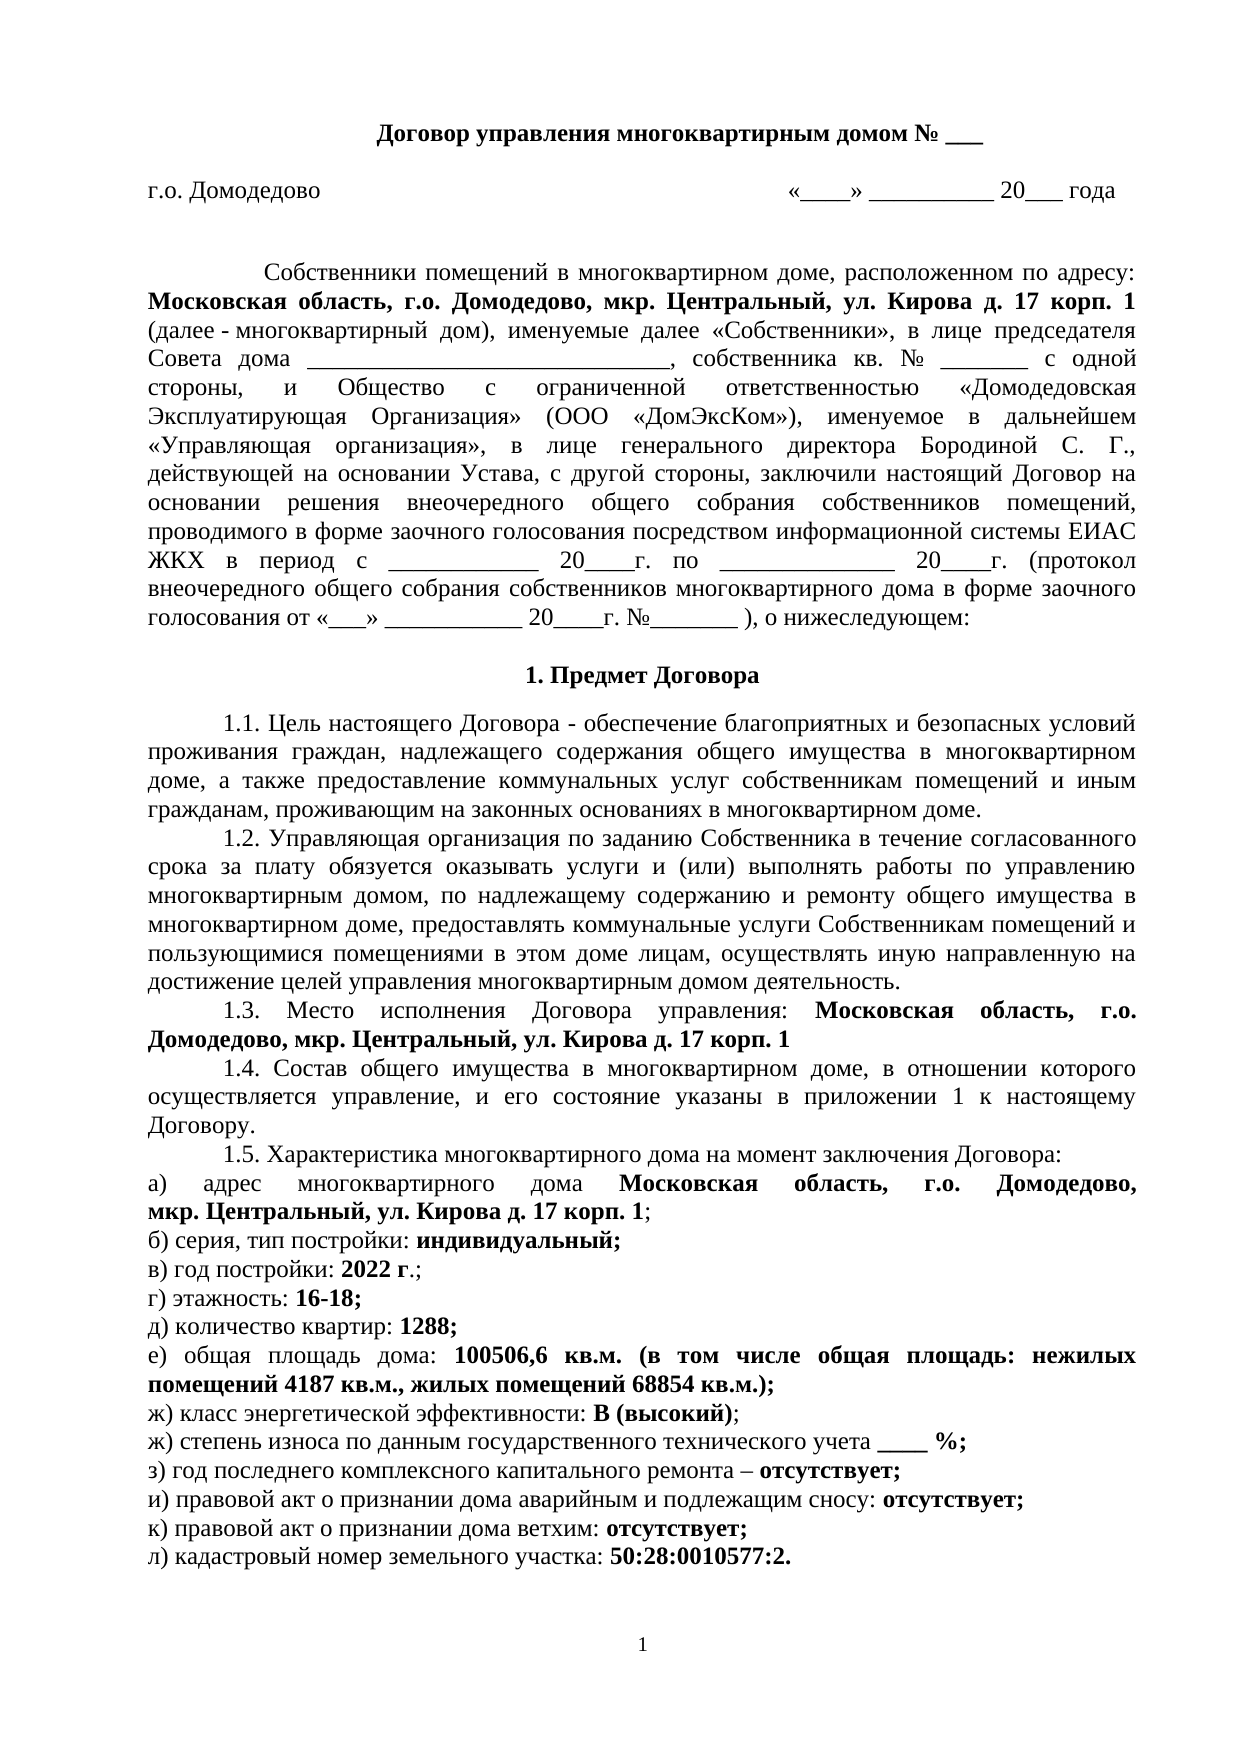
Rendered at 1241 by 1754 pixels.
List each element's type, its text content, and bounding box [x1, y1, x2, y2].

text ж) степень износа по данным государственного технического учета ____ %; [148, 1426, 1137, 1455]
text а) адрес многоквартирного дома Московская область, г.о. Домодедово, мкр. Центральный, ул. Кирова д. 17 корп. 1; [148, 1168, 1137, 1225]
text л) кадастровый номер земельного участка: 50:28:0010577:2. [148, 1541, 1137, 1570]
text 1.4. Состав общего имущества в многоквартирном доме, в отношении которого осуществляется управление, и его состояние указаны в приложении 1 к настоящему Договору. [148, 1053, 1137, 1139]
text Договор управления многоквартирным домом № ___ [148, 118, 1137, 147]
text з) год последнего комплексного капитального ремонта – отсутствует; [148, 1455, 1137, 1484]
text Собственники помещений в многоквартирном доме, расположенном по адресу: Московская область, г.о. Домодедово, мкр. Центральный, ул. Кирова д. 17 корп. 1 (далее - многоквартирный дом), именуемые далее «Собственники», в лице председателя Совета дома _____________________________, собственника кв. № _______ с одной стороны, и Общество с ограниченной ответственностью «Домодедовская Эксплуатирующая Организация» (ООО «ДомЭксКом»), именуемое в дальнейшем «Управляющая организация», в лице генерального директора Бородиной С. Г., действующей на основании Устава, с другой стороны, заключили настоящий Договор на основании решения внеочередного общего собрания собственников помещений, проводимого в форме заочного голосования посредством информационной системы ЕИАС ЖКХ в период с ____________ 20____г. по ______________ 20____г. (протокол внеочередного общего собрания собственников многоквартирного дома в форме заочного голосования от «___» ___________ 20____г. №_______ ), о нижеследующем: [148, 257, 1137, 631]
text 1.2. Управляющая организация по заданию Собственника в течение согласованного срока за плату обязуется оказывать услуги и (или) выполнять работы по управлению многоквартирным домом, по надлежащему содержанию и ремонту общего имущества в многоквартирном доме, предоставлять коммунальные услуги Собственникам помещений и пользующимися помещениями в этом доме лицам, осуществлять иную направленную на достижение целей управления многоквартирным домом деятельность. [148, 823, 1137, 995]
text 1.3. Место исполнения Договора управления: Московская область, г.о. Домодедово, мкр. Центральный, ул. Кирова д. 17 корп. 1 [148, 995, 1137, 1053]
text в) год постройки: 2022 г.; [148, 1254, 1137, 1283]
text ж) класс энергетической эффективности: В (высокий); [148, 1398, 1137, 1426]
text б) серия, тип постройки: индивидуальный; [148, 1225, 1137, 1254]
text г.о. Домодедово «____» __________ 20___ года [148, 176, 1137, 204]
text 1.5. Характеристика многоквартирного дома на момент заключения Договора: [148, 1139, 1137, 1168]
text 1.1. Цель настоящего Договора - обеспечение благоприятных и безопасных условий проживания граждан, надлежащего содержания общего имущества в многоквартирном доме, а также предоставление коммунальных услуг собственникам помещений и иным гражданам, проживающим на законных основаниях в многоквартирном доме. [148, 708, 1137, 823]
text и) правовой акт о признании дома аварийным и подлежащим сносу: отсутствует; [148, 1484, 1137, 1513]
text 1. Предмет Договора [148, 660, 1137, 688]
text г) этажность: 16-18; [148, 1283, 1137, 1311]
text д) количество квартир: 1288; [148, 1311, 1137, 1340]
text е) общая площадь дома: 100506,6 кв.м. (в том числе общая площадь: нежилых помещений 4187 кв.м., жилых помещений 68854 кв.м.); [148, 1340, 1137, 1398]
text к) правовой акт о признании дома ветхим: отсутствует; [148, 1513, 1137, 1541]
